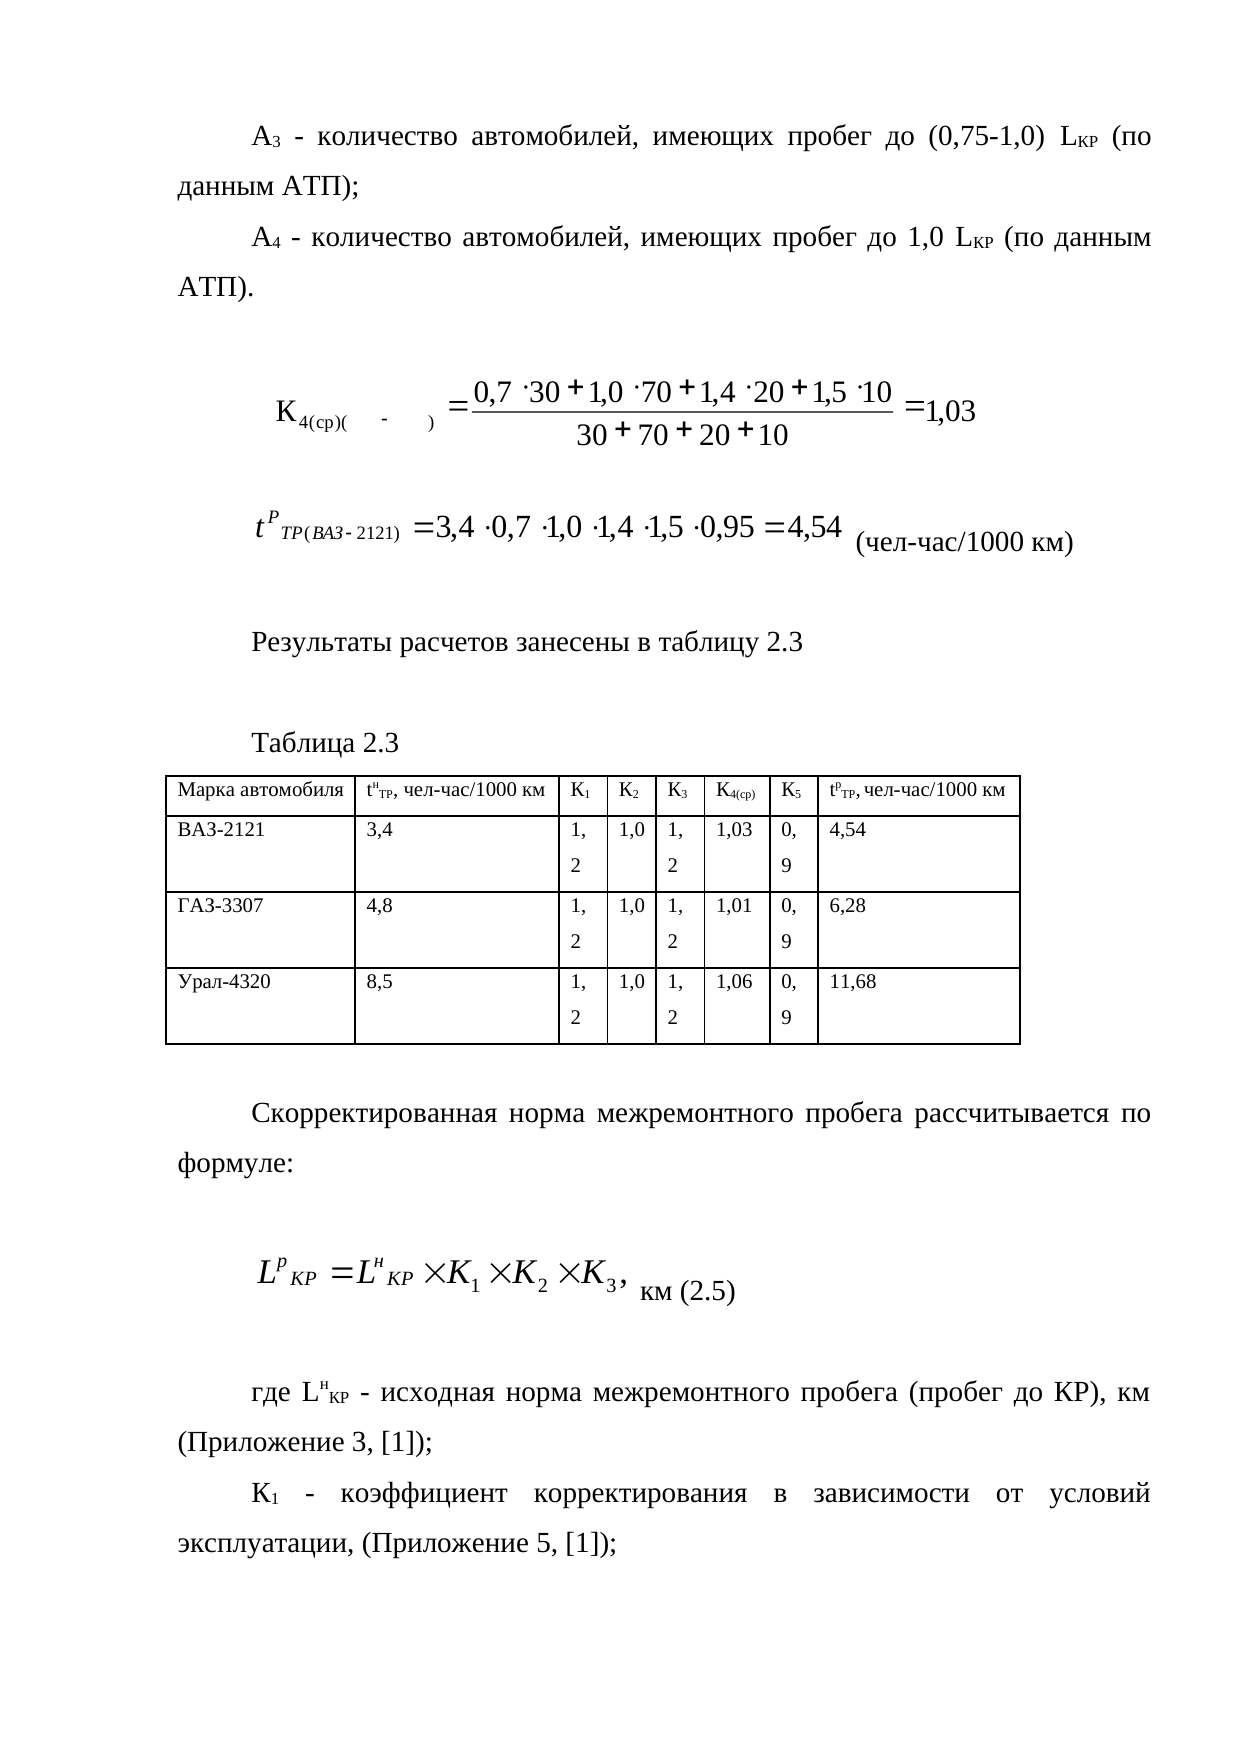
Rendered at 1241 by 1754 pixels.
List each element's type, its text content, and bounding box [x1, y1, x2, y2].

table_cell 3,4 [356, 817, 558, 891]
text А3 - количество автомобилей, имеющих пробег до (0,75-1,0) LКР (по данным АТП); [177, 118, 1152, 202]
table_header К5 [771, 777, 817, 815]
table_header tрТР, чел-час/1000 км [819, 777, 1019, 815]
table_header К2 [608, 777, 655, 815]
text км (2.5) [177, 1246, 1152, 1307]
table_cell 1,0 [608, 817, 655, 891]
table_header К1 [560, 777, 607, 815]
table_cell 1,06 [705, 969, 769, 1043]
table_cell 0,9 [771, 893, 817, 967]
table_cell 4,54 [819, 817, 1019, 891]
table_cell Урал-4320 [167, 969, 354, 1043]
table_cell 1,2 [560, 893, 607, 967]
table_cell 11,68 [819, 969, 1019, 1043]
table_cell 1,03 [705, 817, 769, 891]
text К1 - коэффициент корректирования в зависимости от условий эксплуатации, (Приложение 5, [1]); [177, 1475, 1152, 1558]
text А4 - количество автомобилей, имеющих пробег до 1,0 LКР (по данным АТП). [177, 219, 1152, 303]
table_header К4(ср) [705, 777, 769, 815]
table_cell 0,9 [771, 817, 817, 891]
table_cell ВАЗ-2121 [167, 817, 354, 891]
text Скорректированная норма межремонтного пробега рассчитывается по формуле: [177, 1095, 1152, 1179]
table_cell 1,01 [705, 893, 769, 967]
text где LнКР - исходная норма межремонтного пробега (пробег до КР), км (Приложение 3, [1]); [177, 1374, 1152, 1458]
table_cell 8,5 [356, 969, 558, 1043]
text Результаты расчетов занесены в таблицу 2.3 [177, 624, 1152, 658]
table_header tнТР, чел-час/1000 км [356, 777, 558, 815]
table_cell 1,2 [657, 893, 704, 967]
table_cell 1,2 [657, 817, 704, 891]
table_cell 6,28 [819, 893, 1019, 967]
text (чел-час/1000 км) [177, 503, 1152, 557]
table_cell 1,2 [560, 817, 607, 891]
table_cell 1,0 [608, 893, 655, 967]
text Таблица 2.3 [177, 725, 1152, 759]
table_cell ГАЗ-3307 [167, 893, 354, 967]
table_cell 1,0 [608, 969, 655, 1043]
table_cell 4,8 [356, 893, 558, 967]
table_header Марка автомобиля [167, 777, 354, 815]
table_header К3 [657, 777, 704, 815]
table_cell 1,2 [657, 969, 704, 1043]
table_cell 0,9 [771, 969, 817, 1043]
table_cell 1,2 [560, 969, 607, 1043]
